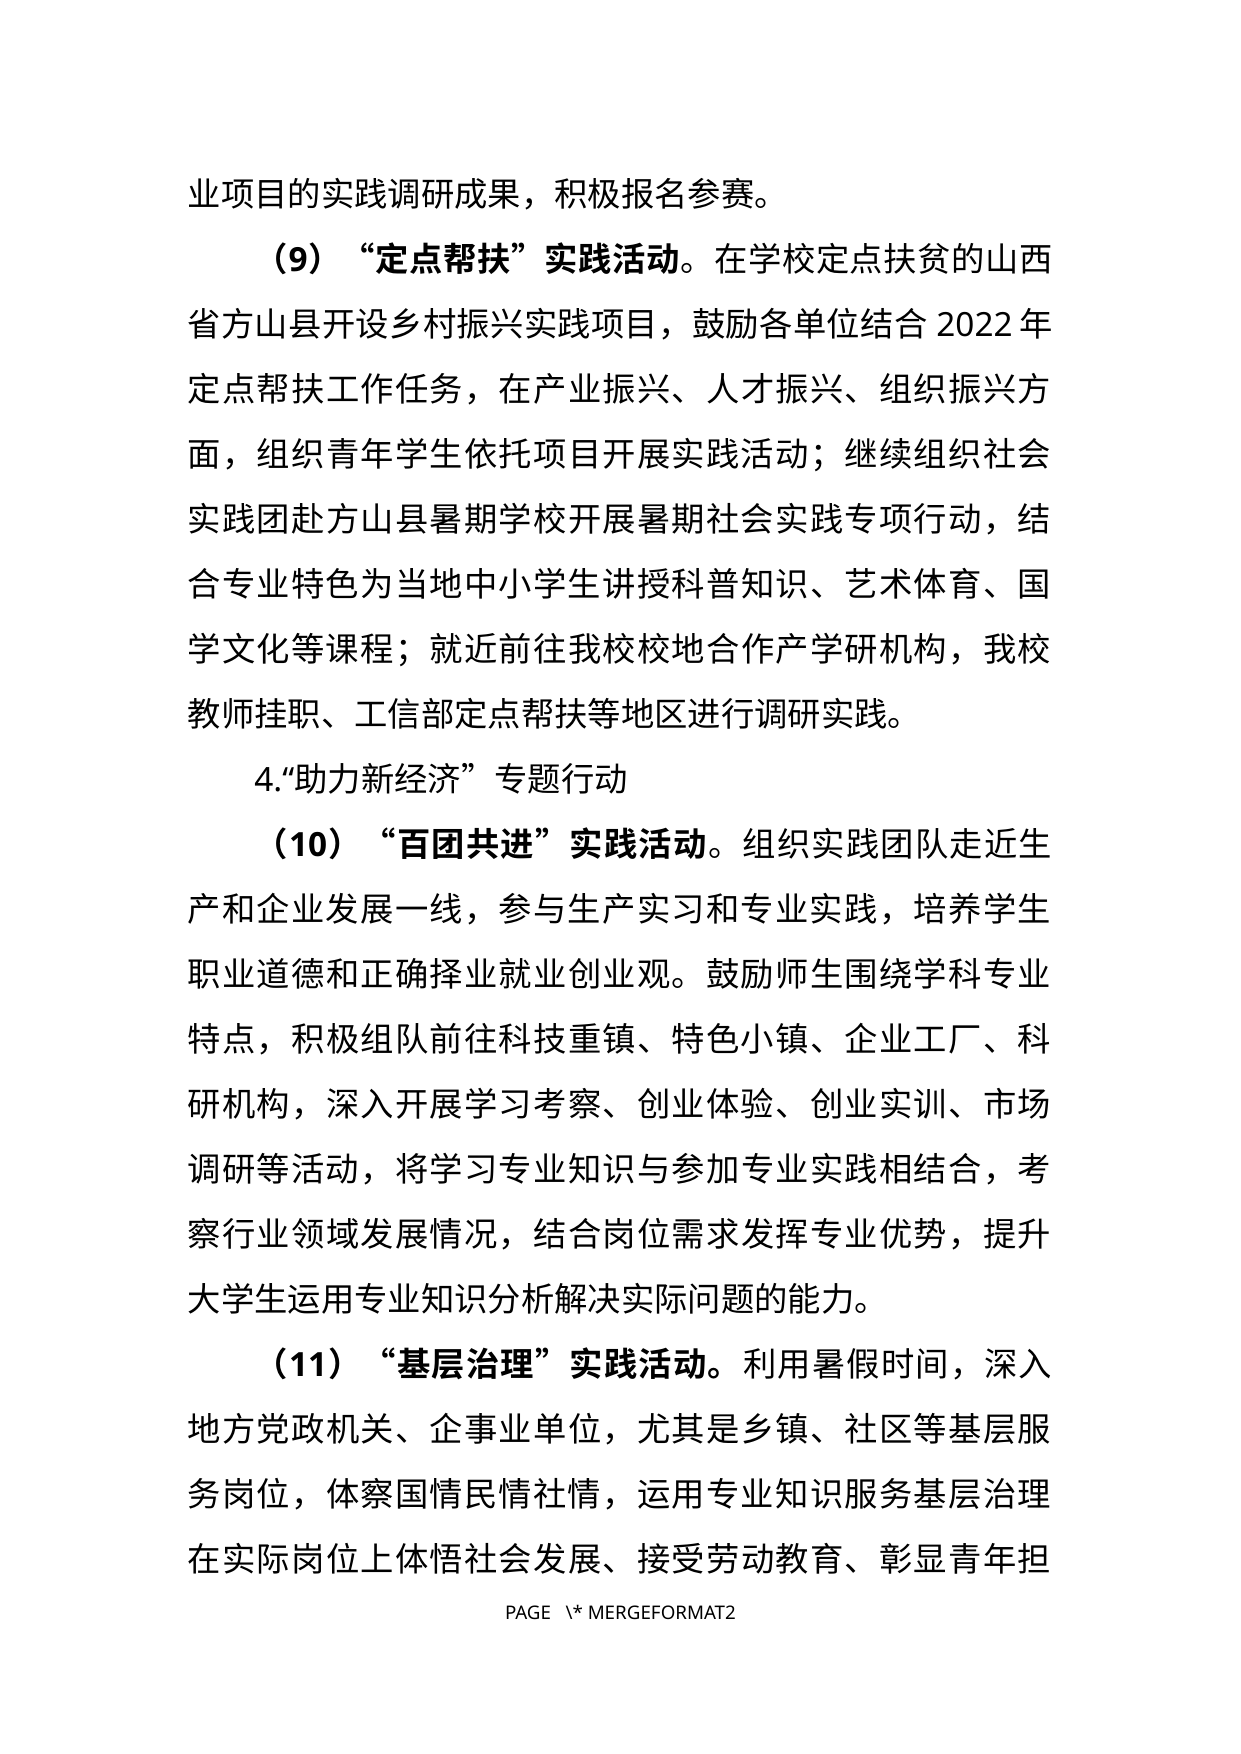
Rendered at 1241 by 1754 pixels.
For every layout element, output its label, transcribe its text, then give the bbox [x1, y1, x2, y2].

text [187, 1330, 1053, 1590]
text （10）“百团共进”实践活动。组织实践团队走近生产和企业发展一线，参与生产实习和专业实践，培养学生职业道德和正确择业就业创业观。鼓励师生围绕学科专业特点，积极组队前往科技重镇、特色小镇、企业工厂、科研机构，深入开展学习考察、创业体验、创业实训、市场调研等活动，将学习专业知识与参加专业实践相结合，考察行业领域发展情况，结合岗位需求发挥专业优势，提升大学生运用专业知识分析解决实际问题的能力。 [187, 810, 1053, 1330]
text 4.“助力新经济”专题行动 [187, 745, 1053, 810]
text （9）“定点帮扶”实践活动。在学校定点扶贫的山西省方山县开设乡村振兴实践项目，鼓励各单位结合2022年定点帮扶工作任务，在产业振兴、人才振兴、组织振兴方面，组织青年学生依托项目开展实践活动；继续组织社会实践团赴方山县暑期学校开展暑期社会实践专项行动，结合专业特色为当地中小学生讲授科普知识、艺术体育、国学文化等课程；就近前往我校校地合作产学研机构，我校教师挂职、工信部定点帮扶等地区进行调研实践。 [187, 225, 1053, 745]
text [187, 160, 1053, 225]
